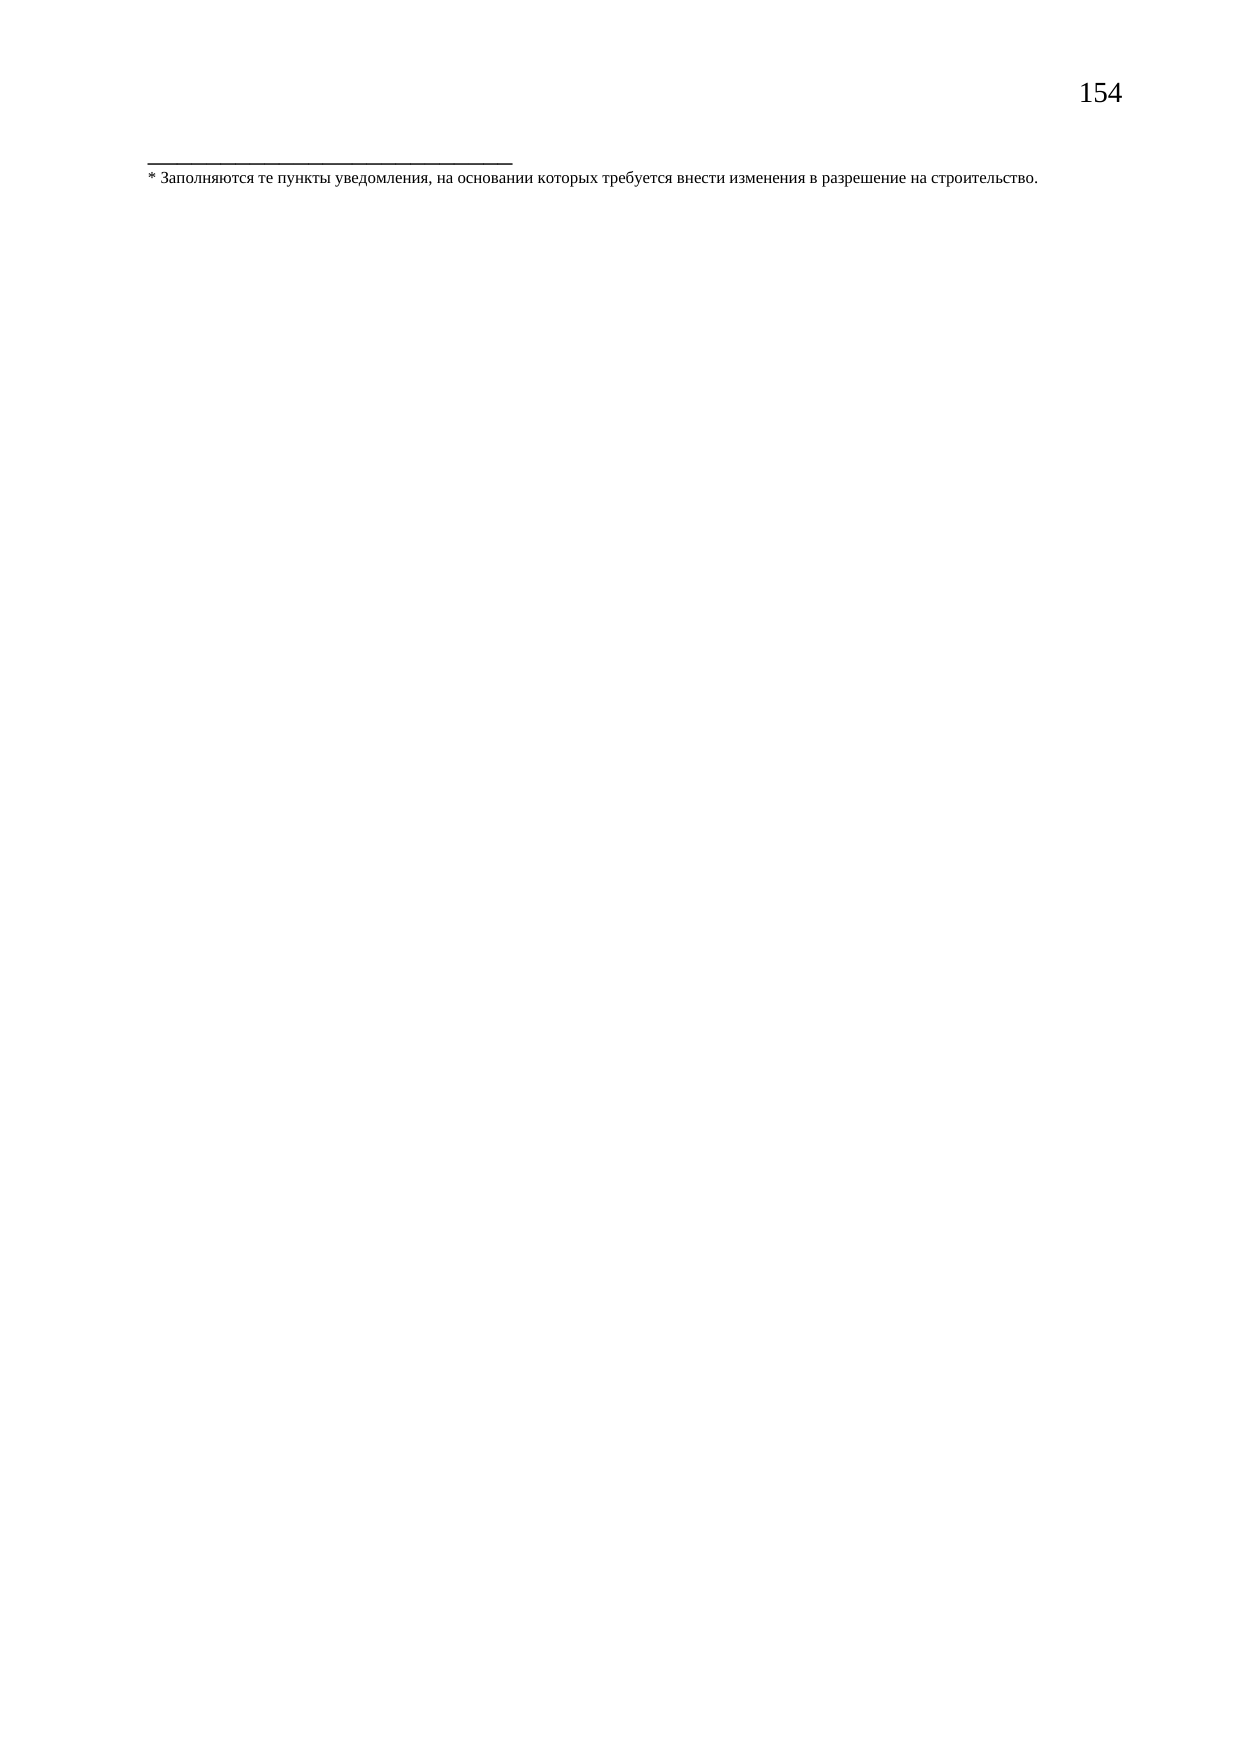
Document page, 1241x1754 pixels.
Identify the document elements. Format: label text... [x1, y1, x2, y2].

text * Заполняются те пункты уведомления, на основании которых требуется внести изменения в разрешение на строительство. [148, 167, 1122, 201]
text _________________________ [148, 134, 1122, 167]
